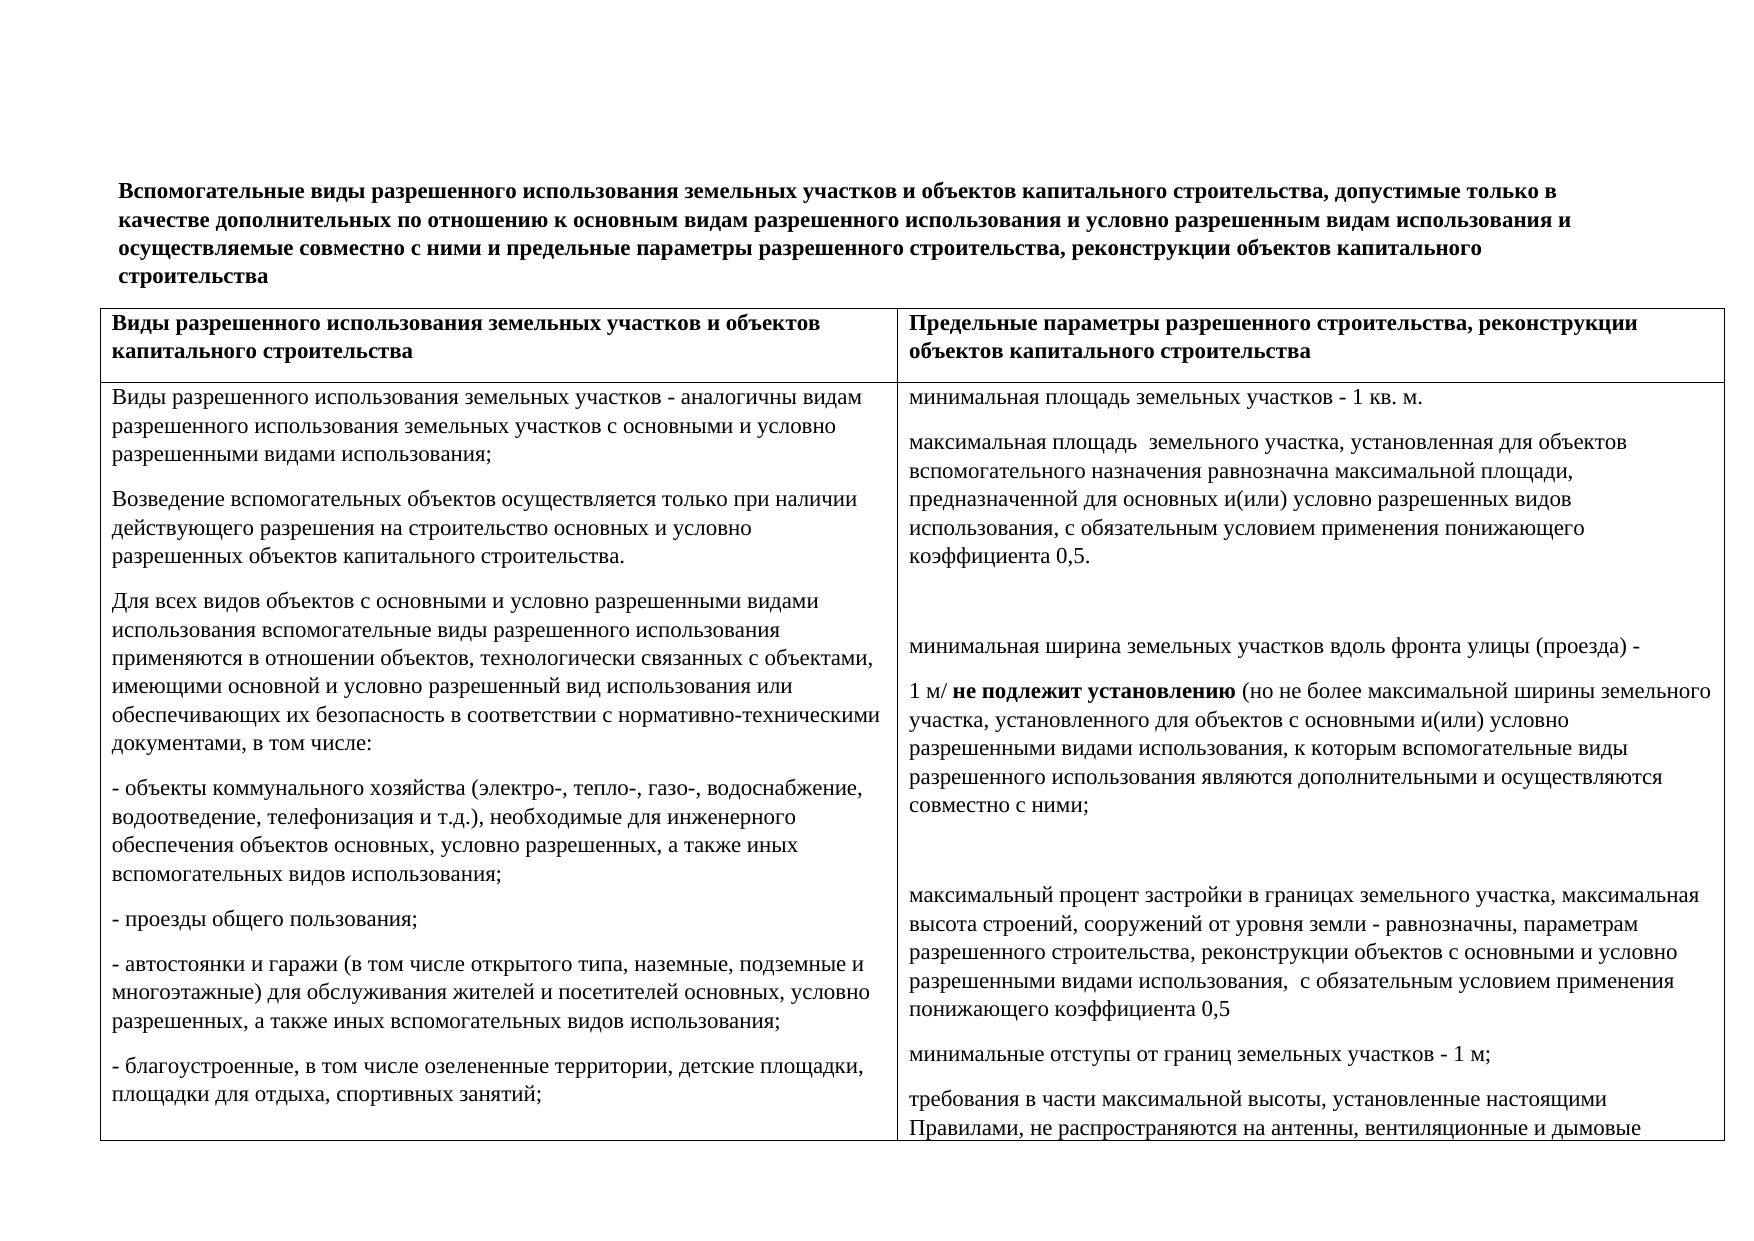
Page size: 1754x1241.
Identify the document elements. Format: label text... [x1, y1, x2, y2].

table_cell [898, 383, 1724, 1140]
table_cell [101, 383, 897, 1140]
text Вспомогательные виды разрешенного использования земельных участков и объектов капитального строительства, допустимые только в качестве дополнительных по отношению к основным видам разрешенного использования и условно разрешенным видам использования и осуществляемые совместно с ними и предельные параметры разрешенного строительства, реконструкции объектов капитального строительства [118, 177, 1636, 289]
table_header Предельные параметры разрешенного строительства, реконструкции объектов капитального строительства [898, 309, 1724, 382]
table_header Виды разрешенного использования земельных участков и объектов капитального строительства [101, 309, 897, 382]
